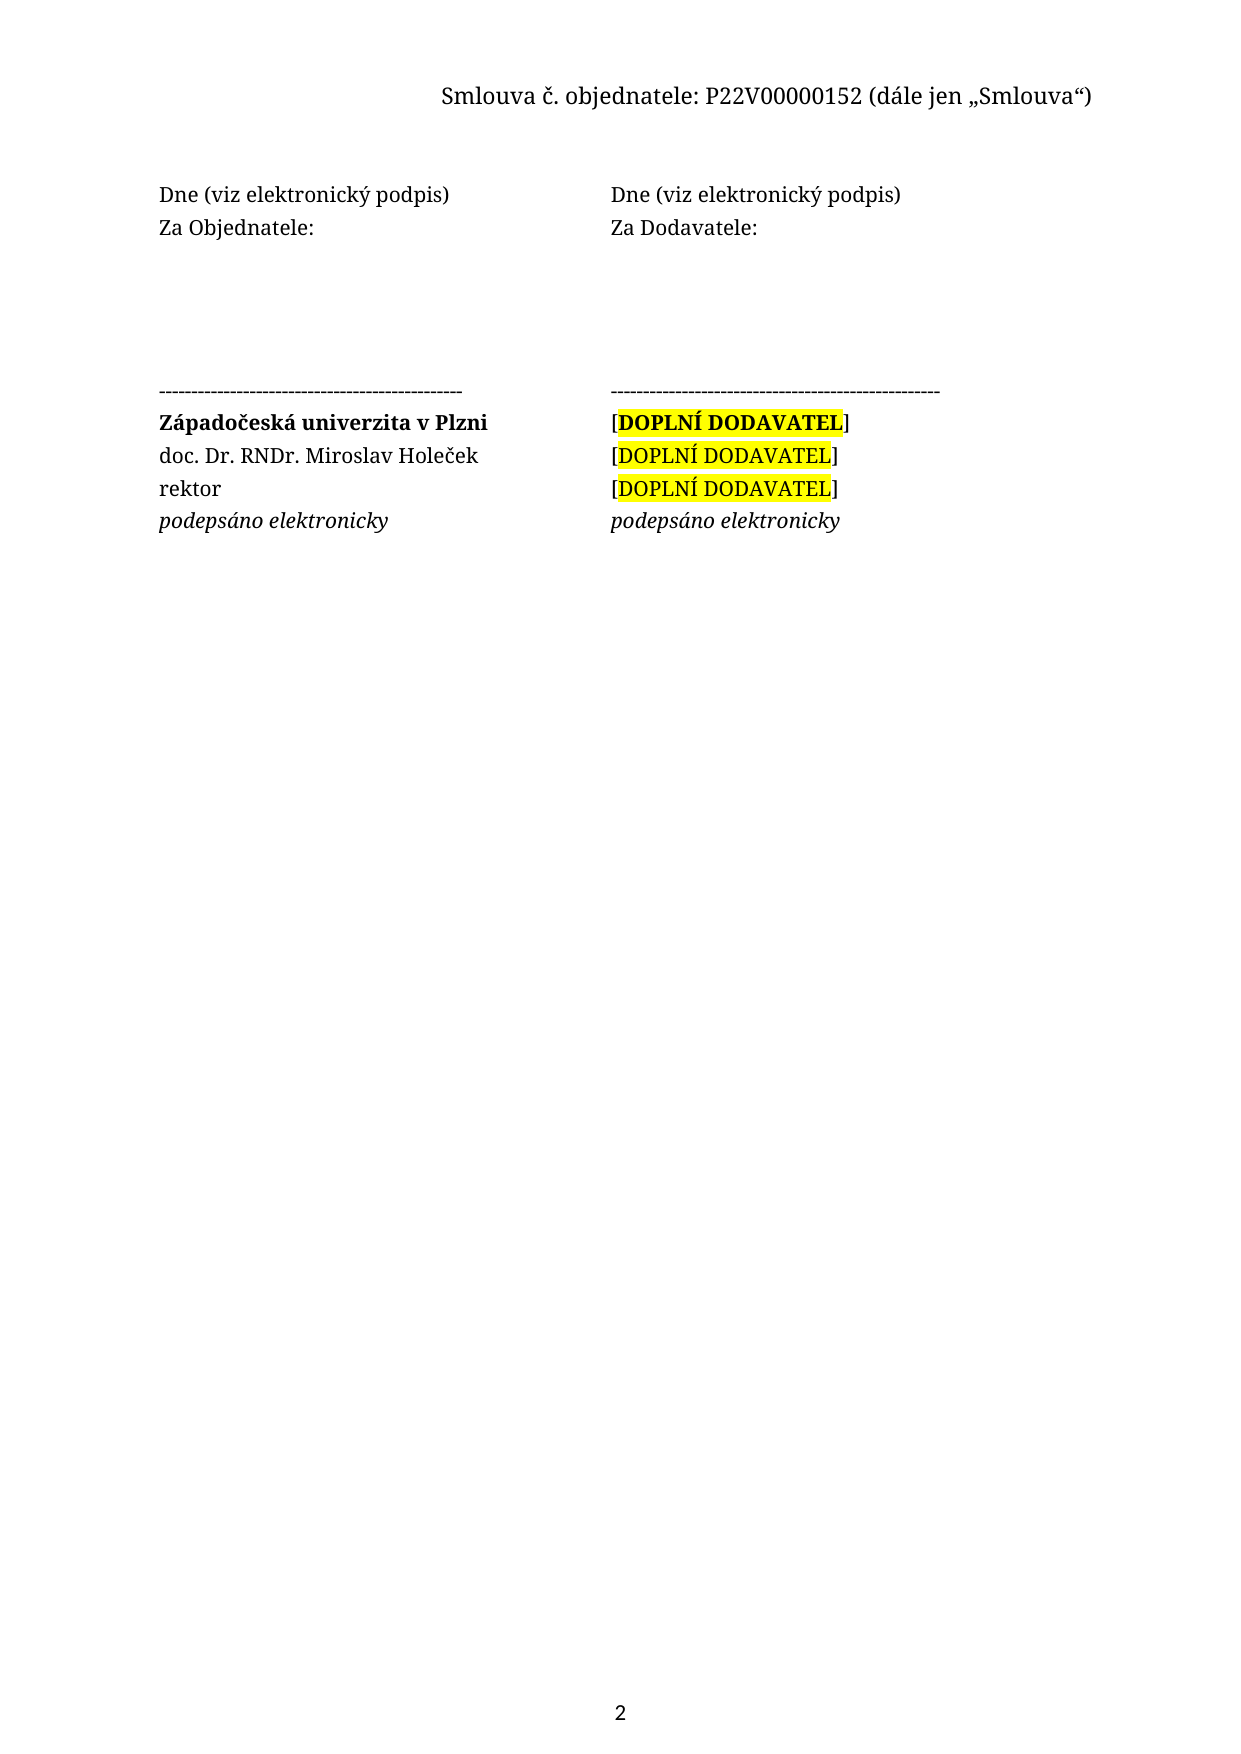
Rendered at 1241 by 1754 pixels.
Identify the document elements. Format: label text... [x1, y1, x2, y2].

table_header Dne (viz elektronický podpis) Za Objednatele: ----------------------------------------------- Západočeská univerzita v Plzni doc. Dr. RNDr. Miroslav Holeček rektor podepsáno elektronicky [148, 180, 599, 571]
table_header Dne (viz elektronický podpis) Za Dodavatele: --------------------------------------------------- [DOPLNÍ DODAVATEL] [DOPLNÍ DODAVATEL] [DOPLNÍ DODAVATEL] podepsáno elektronicky [599, 180, 1051, 571]
